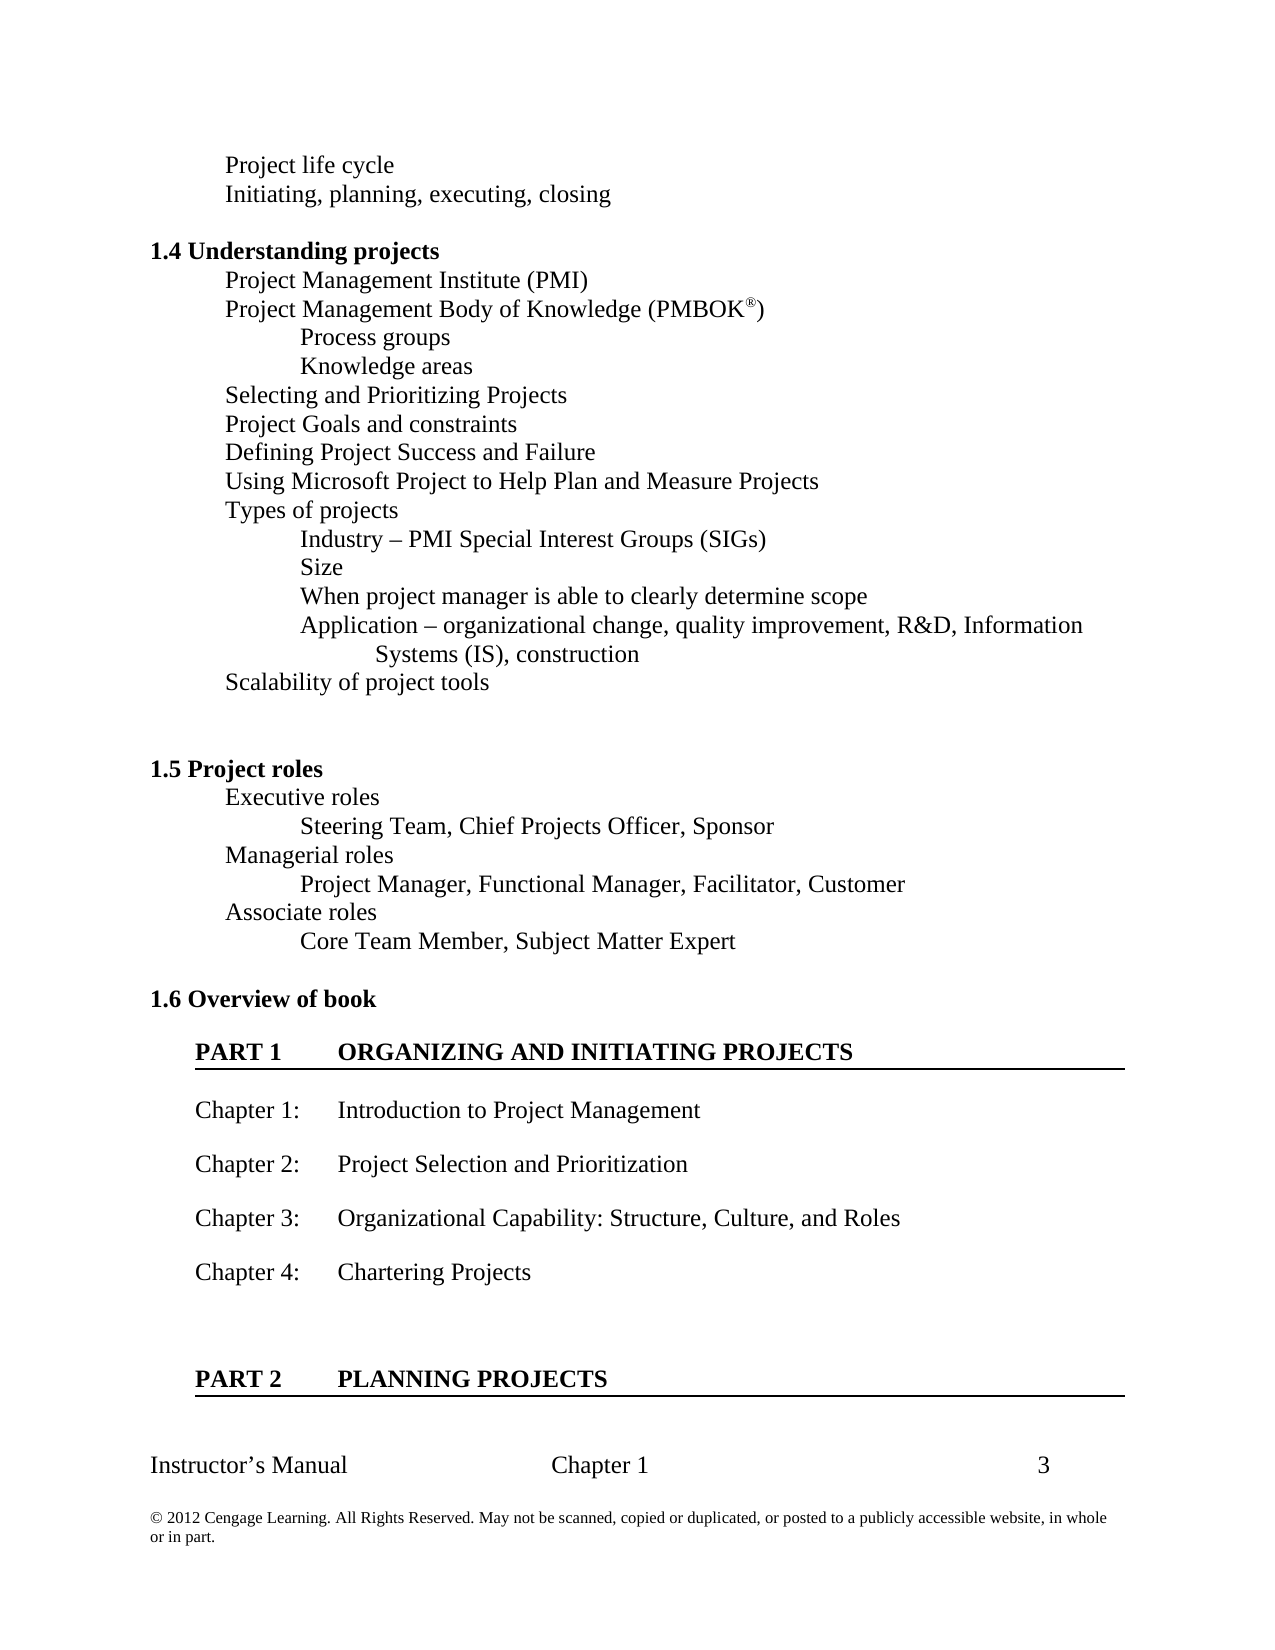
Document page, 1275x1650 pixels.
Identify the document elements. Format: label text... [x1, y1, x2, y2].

text Chapter 4: Chartering Projects [195, 1257, 1125, 1285]
text Selecting and Prioritizing Projects [150, 380, 1125, 409]
text PART 2 PLANNING PROJECTS [195, 1364, 1125, 1395]
text When project manager is able to clearly determine scope [150, 581, 1125, 610]
text Process groups [150, 322, 1125, 351]
text 1.5 Project roles [150, 754, 1125, 782]
text Knowledge areas [150, 351, 1125, 380]
text 1.6 Overview of book [150, 984, 1125, 1012]
text Industry – PMI Special Interest Groups (SIGs) [150, 524, 1125, 552]
text Application – organizational change, quality improvement, R&D, Information Systems (IS), construction [150, 610, 1125, 667]
text Executive roles [150, 782, 1125, 811]
text Scalability of project tools [150, 667, 1125, 696]
list Understanding projects [150, 236, 1125, 265]
text Core Team Member, Subject Matter Expert [150, 926, 1125, 955]
text Project Management Institute (PMI) [150, 265, 1125, 294]
text Using Microsoft Project to Help Plan and Measure Projects [150, 466, 1125, 495]
text Initiating, planning, executing, closing [150, 179, 1125, 207]
text Project Goals and constraints [150, 409, 1125, 437]
text Project life cycle [150, 150, 1125, 179]
text Chapter 1: Introduction to Project Management [195, 1095, 1125, 1124]
text Project Management Body of Knowledge (PMBOK®) [150, 294, 1125, 322]
text Chapter 2: Project Selection and Prioritization [195, 1149, 1125, 1178]
text Managerial roles [150, 840, 1125, 869]
text Project Manager, Functional Manager, Facilitator, Customer [150, 869, 1125, 897]
text PART 1 ORGANIZING AND INITIATING PROJECTS [195, 1037, 1125, 1068]
text Types of projects [150, 495, 1125, 524]
text Size [150, 552, 1125, 581]
text Associate roles [150, 897, 1125, 926]
text Chapter 3: Organizational Capability: Structure, Culture, and Roles [195, 1203, 1125, 1232]
text Steering Team, Chief Projects Officer, Sponsor [150, 811, 1125, 840]
text Defining Project Success and Failure [150, 437, 1125, 466]
